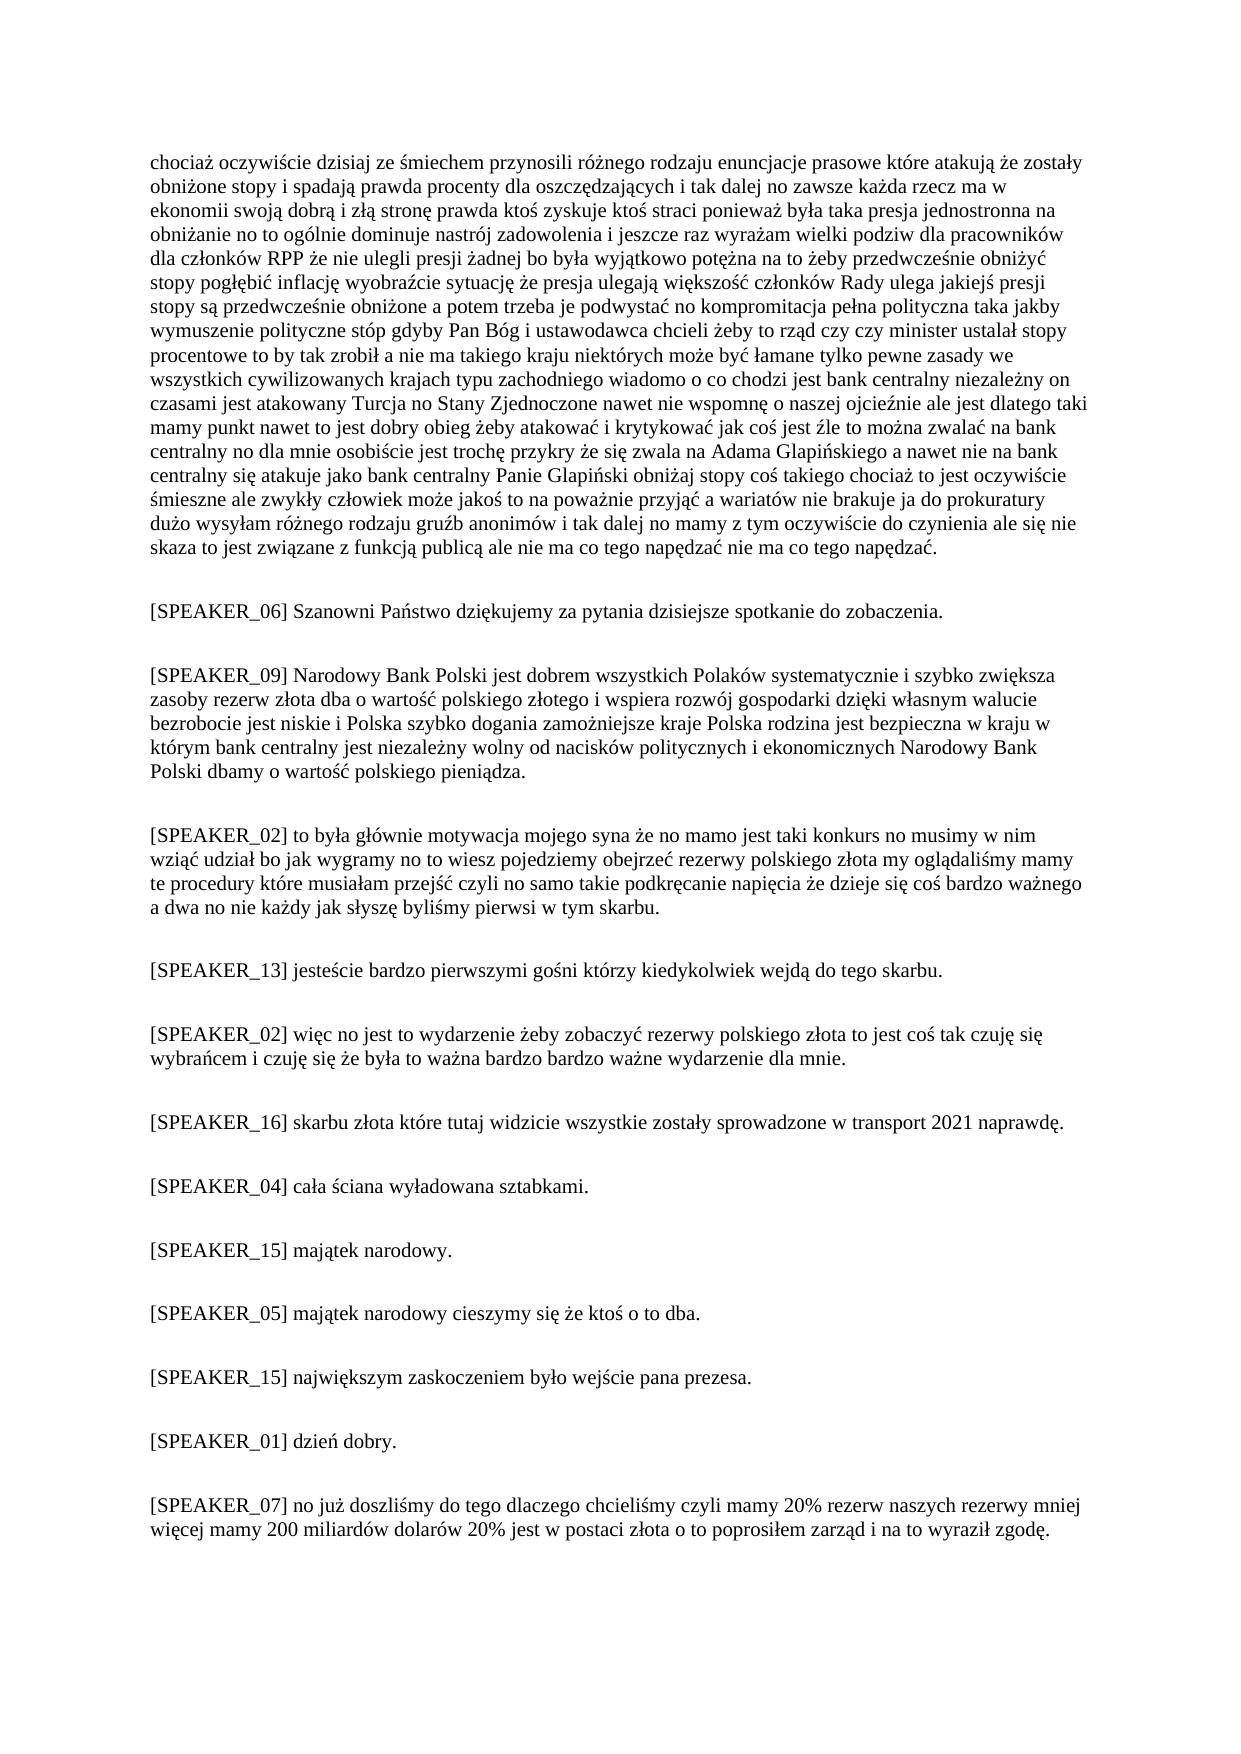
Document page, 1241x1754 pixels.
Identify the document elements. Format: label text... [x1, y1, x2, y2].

text [SPEAKER_15] majątek narodowy. [150, 1213, 1090, 1262]
text [SPEAKER_02] więc no jest to wydarzenie żeby zobaczyć rezerwy polskiego złota to jest coś tak czuję się wybrańcem i czuję się że była to ważna bardzo bardzo ważne wydarzenie dla mnie. [150, 998, 1090, 1070]
text [SPEAKER_13] jesteście bardzo pierwszymi gośni którzy kiedykolwiek wejdą do tego skarbu. [150, 934, 1090, 982]
text [SPEAKER_07] no już doszliśmy do tego dlaczego chcieliśmy czyli mamy 20% rezerw naszych rezerwy mniej więcej mamy 200 miliardów dolarów 20% jest w postaci złota o to poprosiłem zarząd i na to wyraził zgodę. [150, 1468, 1090, 1541]
text [SPEAKER_15] największym zaskoczeniem było wejście pana prezesa. [150, 1341, 1090, 1389]
text [SPEAKER_06] Szanowni Państwo dziękujemy za pytania dzisiejsze spotkanie do zobaczenia. [150, 575, 1090, 623]
text [SPEAKER_01] dzień dobry. [150, 1405, 1090, 1453]
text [150, 150, 1090, 559]
text [SPEAKER_02] to była głównie motywacja mojego syna że no mamo jest taki konkurs no musimy w nim wziąć udział bo jak wygramy no to wiesz pojedziemy obejrzeć rezerwy polskiego złota my oglądaliśmy mamy te procedury które musiałam przejść czyli no samo takie podkręcanie napięcia że dzieje się coś bardzo ważnego a dwa no nie każdy jak słyszę byliśmy pierwsi w tym skarbu. [150, 798, 1090, 919]
text [SPEAKER_05] majątek narodowy cieszymy się że ktoś o to dba. [150, 1277, 1090, 1325]
text [SPEAKER_04] cała ściana wyładowana sztabkami. [150, 1150, 1090, 1198]
text [SPEAKER_09] Narodowy Bank Polski jest dobrem wszystkich Polaków systematycznie i szybko zwiększa zasoby rezerw złota dba o wartość polskiego złotego i wspiera rozwój gospodarki dzięki własnym walucie bezrobocie jest niskie i Polska szybko dogania zamożniejsze kraje Polska rodzina jest bezpieczna w kraju w którym bank centralny jest niezależny wolny od nacisków politycznych i ekonomicznych Narodowy Bank Polski dbamy o wartość polskiego pieniądza. [150, 638, 1090, 783]
text [SPEAKER_16] skarbu złota które tutaj widzicie wszystkie zostały sprowadzone w transport 2021 naprawdę. [150, 1086, 1090, 1134]
